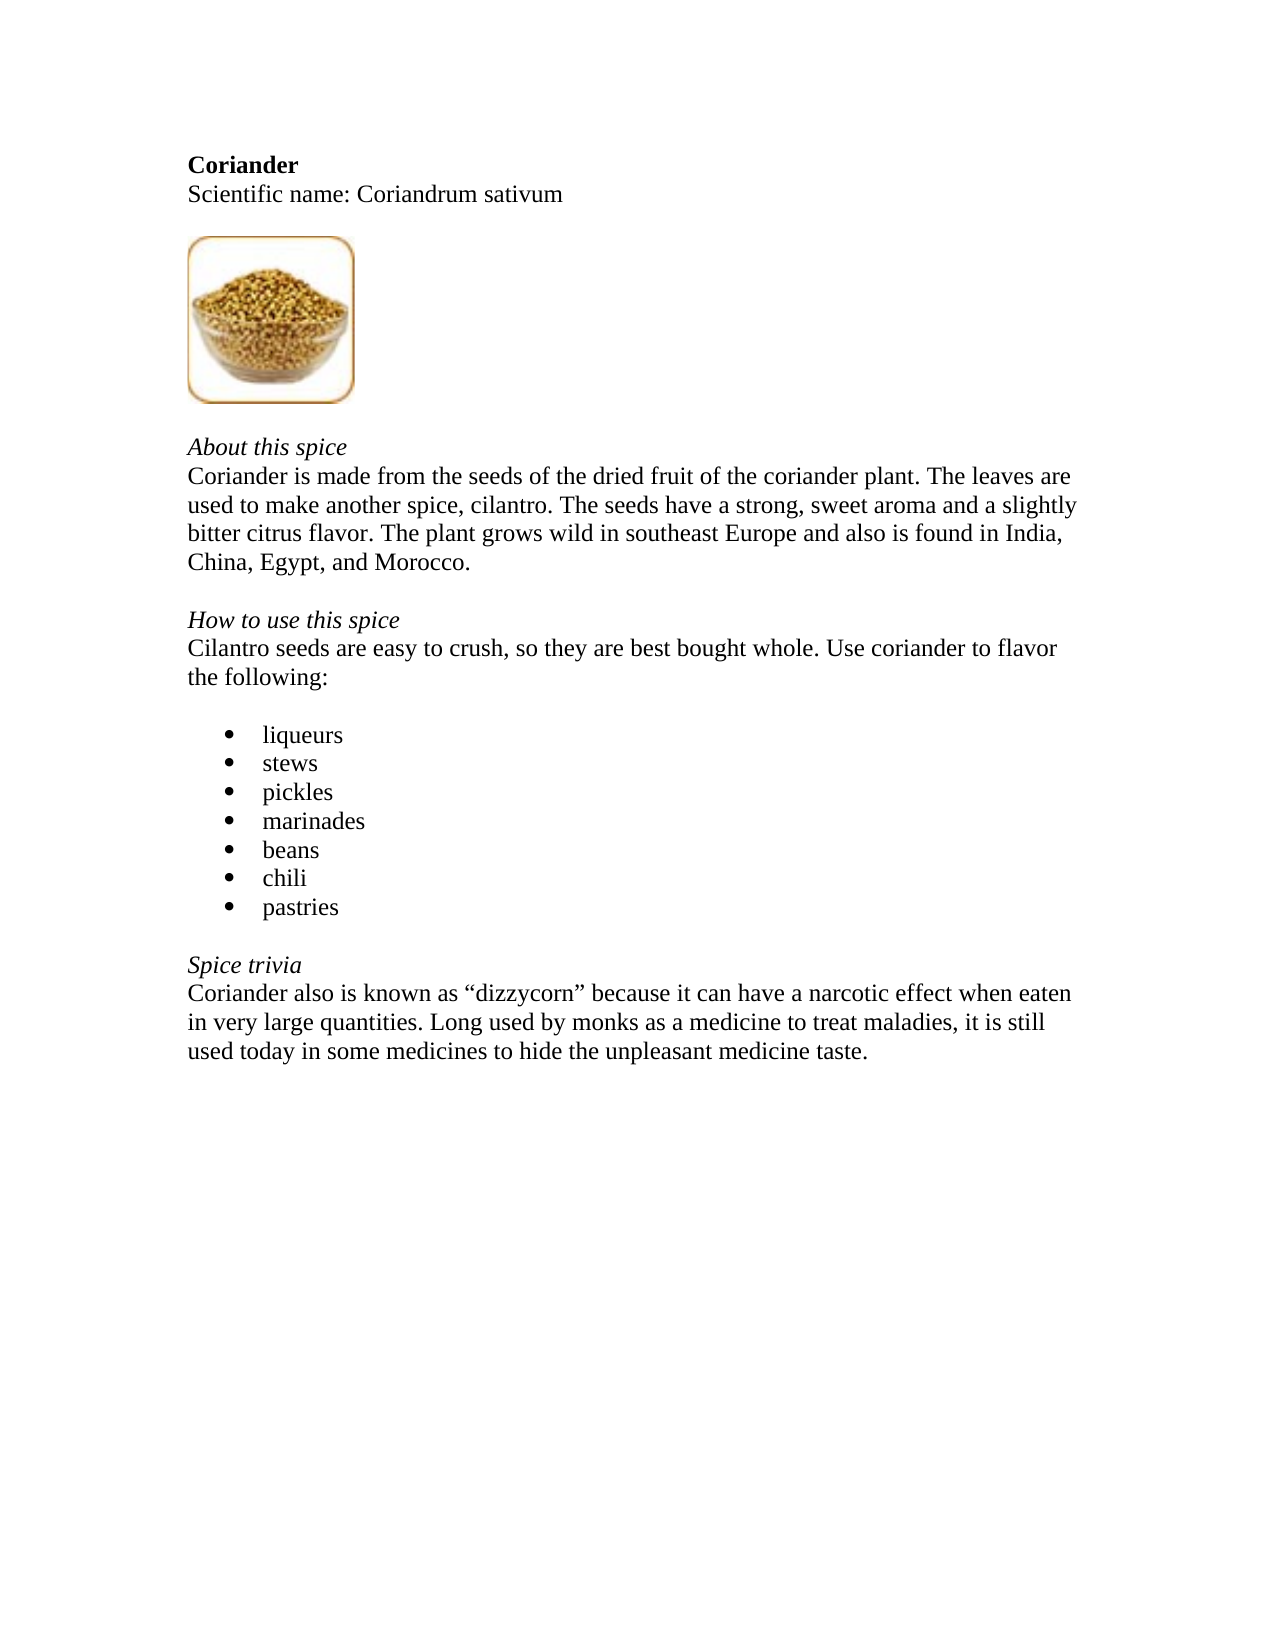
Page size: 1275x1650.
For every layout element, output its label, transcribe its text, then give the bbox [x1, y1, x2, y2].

text Scientific name: Coriandrum sativum [187, 179, 1087, 207]
text How to use this spice [187, 605, 1087, 633]
list beans [225, 835, 1087, 863]
text Cilantro seeds are easy to crush, so they are best bought whole. Use coriander to flavor the following: [187, 633, 1087, 691]
list marinades [225, 806, 1087, 835]
list chili [225, 863, 1087, 892]
picture [187, 236, 355, 404]
text Coriander [187, 150, 1087, 179]
text Spice trivia [187, 950, 1087, 978]
list liqueurs [225, 720, 1087, 748]
text About this spice [187, 432, 1087, 461]
text Coriander is made from the seeds of the dried fruit of the coriander plant. The leaves are used to make another spice, cilantro. The seeds have a strong, sweet aroma and a slightly bitter citrus flavor. The plant grows wild in southeast Europe and also is found in , , , and . [187, 461, 1087, 576]
list pickles [225, 777, 1087, 806]
text Coriander also is known as “dizzycorn” because it can have a narcotic effect when eaten in very large quantities. Long used by monks as a medicine to treat maladies, it is still used today in some medicines to hide the unpleasant medicine taste. [187, 978, 1087, 1065]
list pastries [225, 892, 1087, 921]
list stews [225, 748, 1087, 777]
